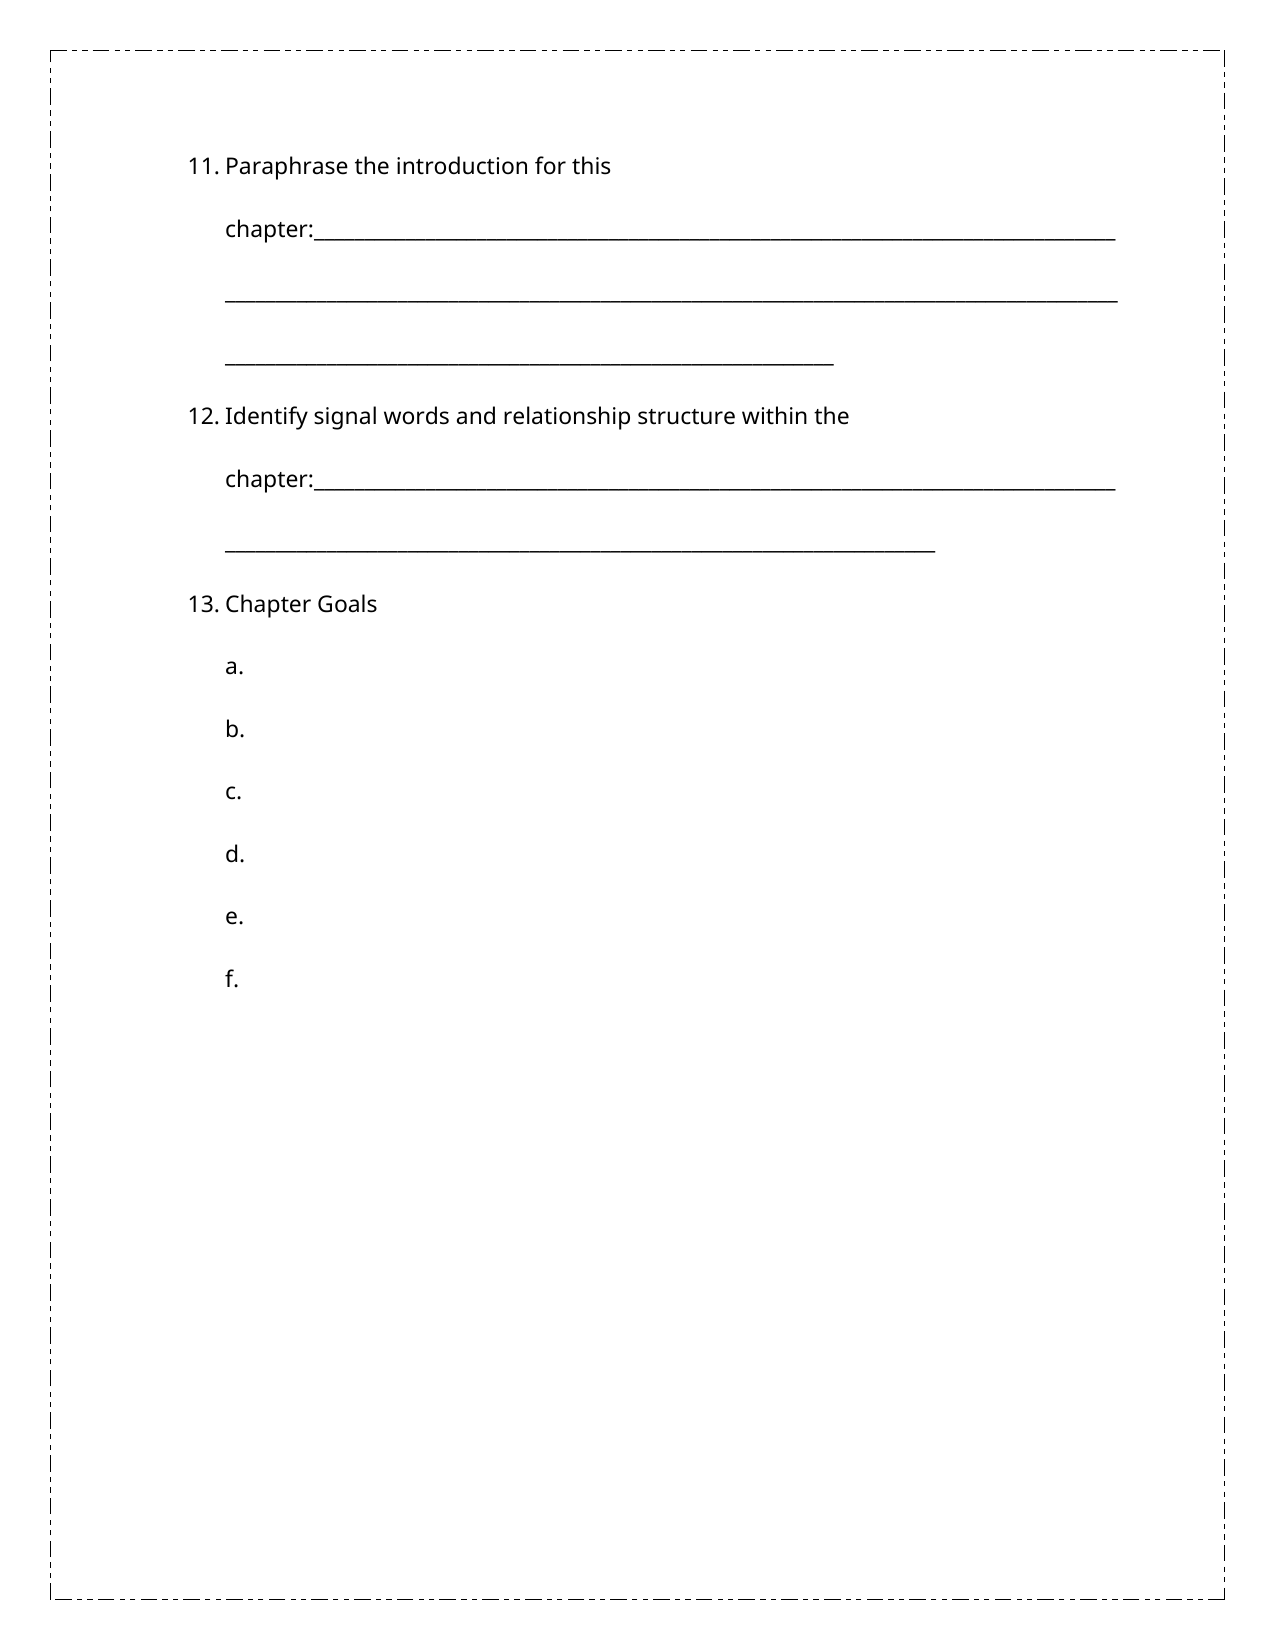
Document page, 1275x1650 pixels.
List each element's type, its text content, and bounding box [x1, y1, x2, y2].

list d. [225, 837, 1125, 869]
list c. [225, 775, 1125, 806]
list Chapter Goals [187, 587, 1125, 619]
list b. [225, 712, 1125, 744]
list f. [225, 962, 1125, 994]
list Paraphrase the introduction for this chapter:___________________________________________________________________________________________________________________________________________________________________________________________________________________________________ [187, 150, 1125, 369]
list e. [225, 900, 1125, 931]
list a. [225, 650, 1125, 681]
list Identify signal words and relationship structure within the chapter:_____________________________________________________________________________________________________________________________________________________ [187, 400, 1125, 556]
